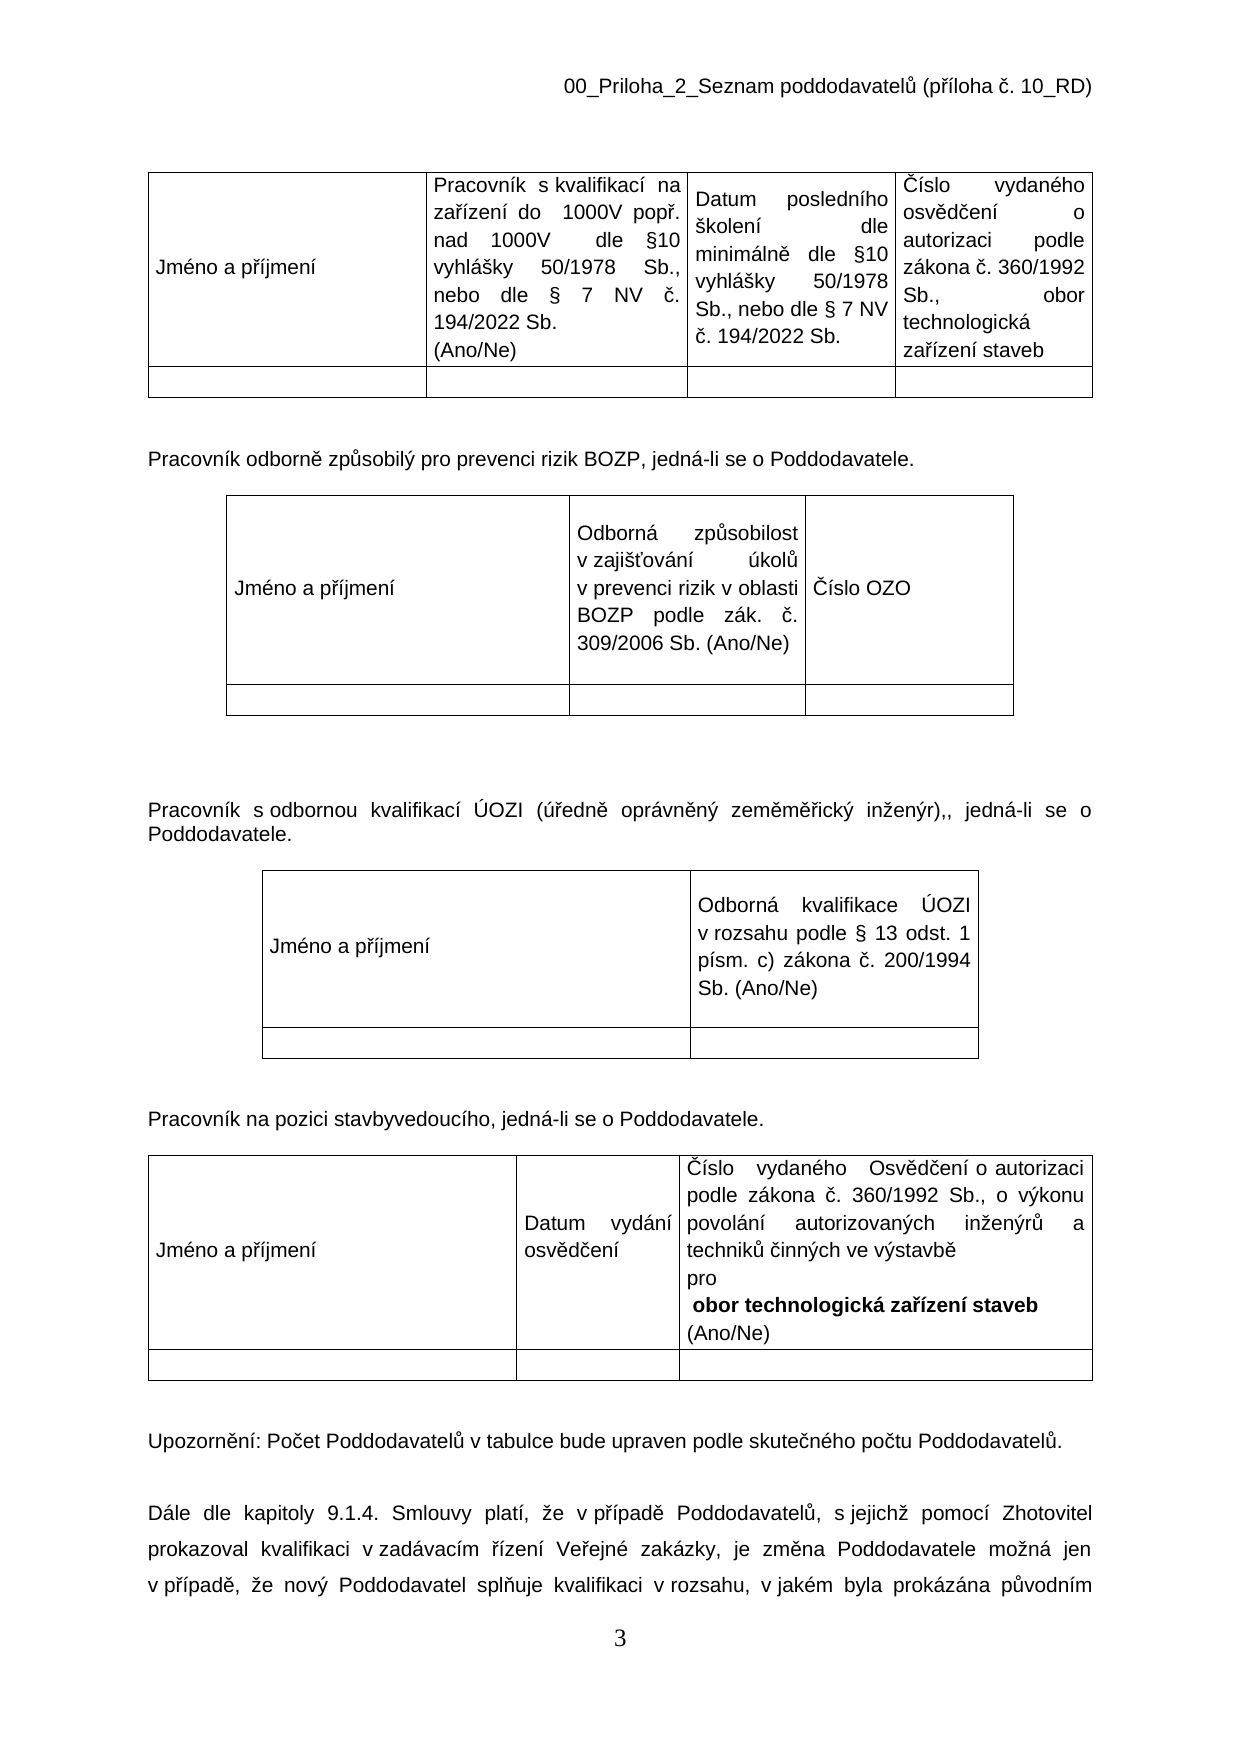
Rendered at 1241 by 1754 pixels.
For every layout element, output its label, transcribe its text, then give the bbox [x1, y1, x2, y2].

table_header Jméno a příjmení [227, 496, 569, 684]
text Pracovník na pozici stavbyvedoucího, jedná-li se o Poddodavatele. [148, 1107, 1093, 1131]
text Pracovník odborně způsobilý pro prevenci rizik BOZP, jedná-li se o Poddodavatele. [148, 446, 1093, 470]
table_cell [691, 1028, 978, 1058]
table_cell [427, 367, 687, 397]
table_cell [688, 367, 895, 397]
table_header Jméno a příjmení [149, 173, 426, 366]
table_header Číslo vydaného Osvědčení o autorizaci podle zákona č. 360/1992 Sb., o výkonu povolání autorizovaných inženýrů a techniků činných ve výstavbě pro obor technologická zařízení staveb (Ano/Ne) [680, 1156, 1092, 1349]
table_header Jméno a příjmení [149, 1156, 516, 1349]
table_header Jméno a příjmení [263, 871, 690, 1027]
table_header Datum posledního školení dle minimálně dle §10 vyhlášky 50/1978 Sb., nebo dle § 7 NV č. 194/2022 Sb. [688, 173, 895, 366]
table_header Datum vydání osvědčení [517, 1156, 679, 1349]
table_cell [517, 1350, 679, 1380]
table_cell [680, 1350, 1092, 1380]
table_header Odborná kvalifikace ÚOZI v rozsahu podle § 13 odst. 1 písm. c) zákona č. 200/1994 Sb. (Ano/Ne) [691, 871, 978, 1027]
text Pracovník s odbornou kvalifikací ÚOZI (úředně oprávněný zeměměřický inženýr),, jedná-li se o Poddodavatele. [148, 798, 1093, 846]
table_header Pracovník s kvalifikací na zařízení do 1000V popř. nad 1000V dle §10 vyhlášky 50/1978 Sb., nebo dle § 7 NV č. 194/2022 Sb. (Ano/Ne) [427, 173, 687, 366]
table_header Odborná způsobilost v zajišťování úkolů v prevenci rizik v oblasti BOZP podle zák. č. 309/2006 Sb. (Ano/Ne) [570, 496, 805, 684]
table_cell [149, 1350, 516, 1380]
table_cell [227, 685, 569, 715]
table_cell [263, 1028, 690, 1058]
table_cell [896, 367, 1092, 397]
table_cell [806, 685, 1013, 715]
text Upozornění: Počet Poddodavatelů v tabulce bude upraven podle skutečného počtu Poddodavatelů. [148, 1429, 1093, 1453]
table_cell [570, 685, 805, 715]
table_cell [149, 367, 426, 397]
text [148, 1501, 1093, 1597]
table_header Číslo OZO [806, 496, 1013, 684]
table_header Číslo vydaného osvědčení o autorizaci podle zákona č. 360/1992 Sb., obor technologická zařízení staveb [896, 173, 1092, 366]
